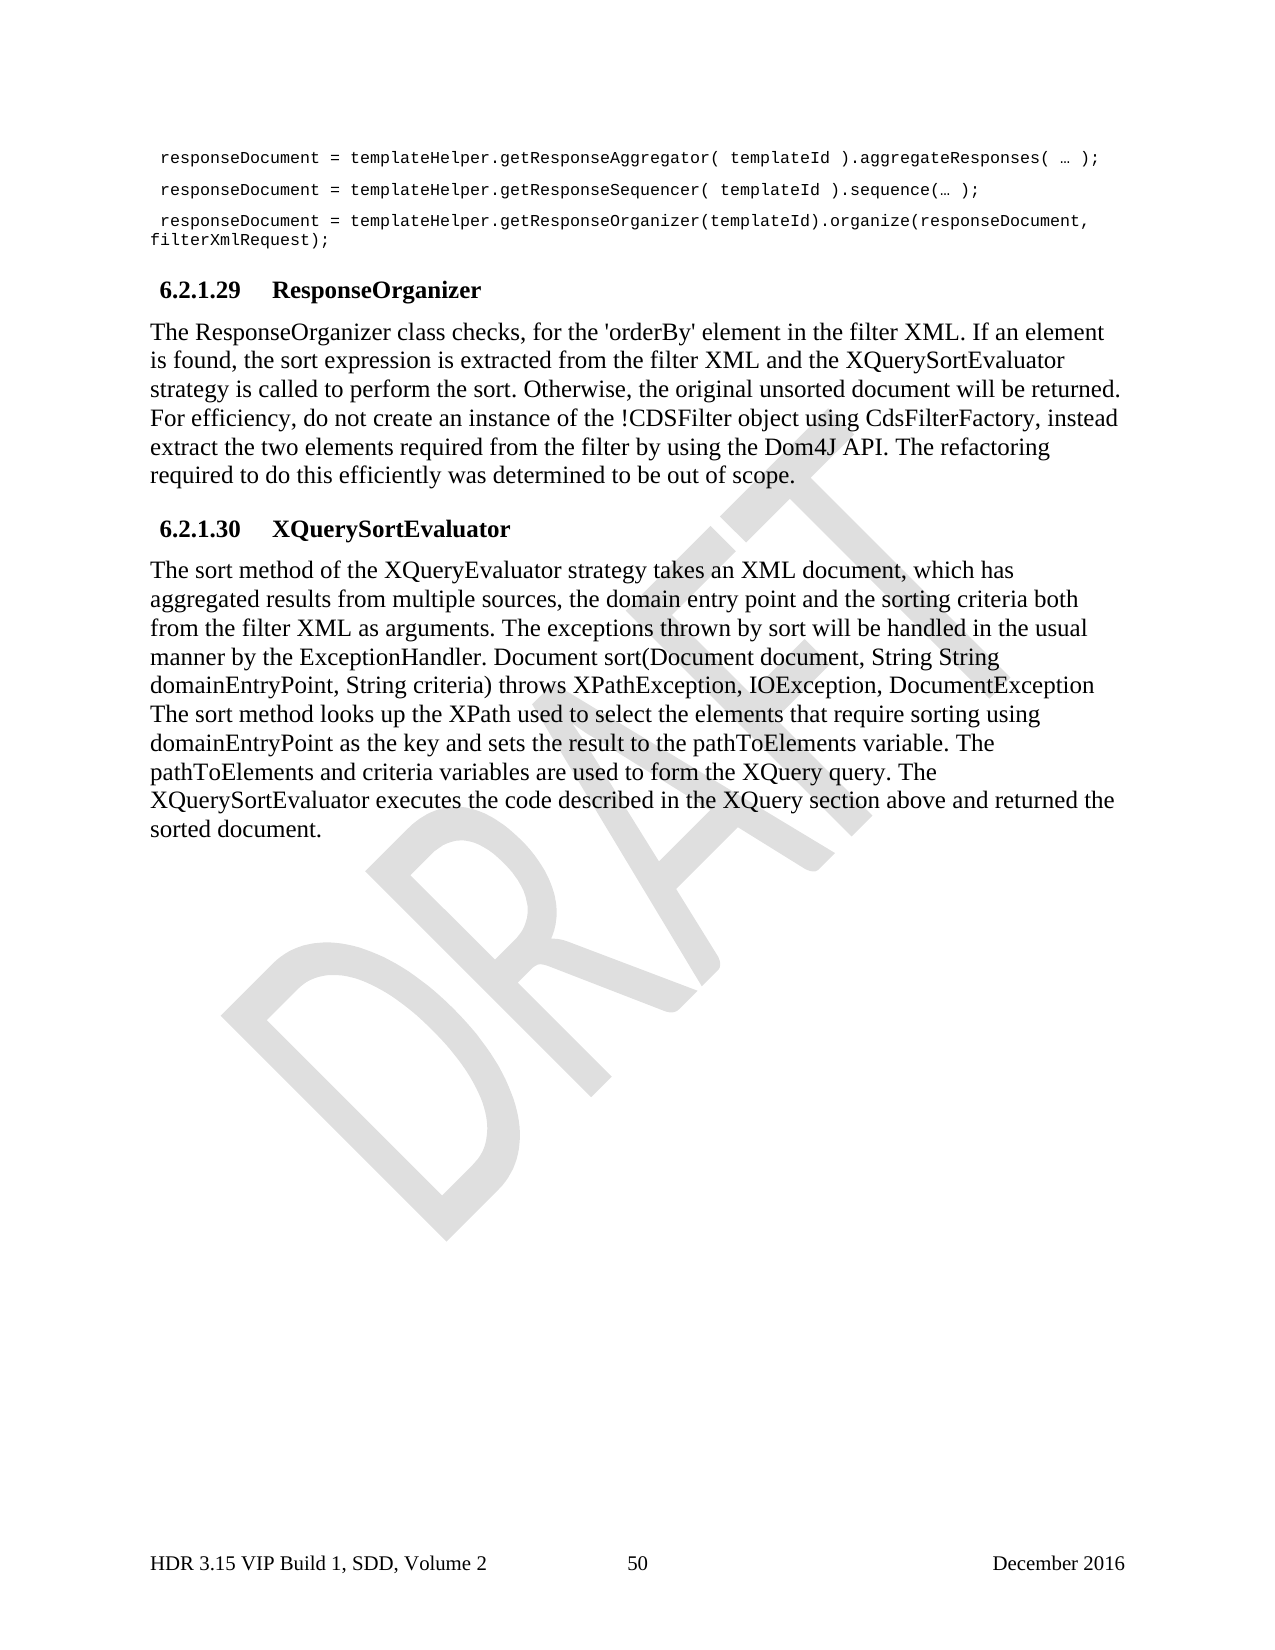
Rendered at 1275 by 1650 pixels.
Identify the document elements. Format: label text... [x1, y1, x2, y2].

text The sort method of the XQueryEvaluator strategy takes an XML document, which has aggregated results from multiple sources, the domain entry point and the sorting criteria both from the filter XML as arguments. The exceptions thrown by sort will be handled in the usual manner by the ExceptionHandler. Document sort(Document document, String String domainEntryPoint, String criteria) throws XPathException, IOException, DocumentException The sort method looks up the XPath used to select the elements that require sorting using domainEntryPoint as the key and sets the result to the pathToElements variable. The pathToElements and criteria variables are used to form the XQuery query. The XQuerySortEvaluator executes the code described in the XQuery section above and returned the sorted document. [150, 555, 1125, 843]
text responseDocument = templateHelper.getResponseSequencer( templateId ).sequence(… ); [150, 181, 1125, 200]
text The ResponseOrganizer class checks, for the 'orderBy' element in the filter XML. If an element is found, the sort expression is extracted from the filter XML and the XQuerySortEvaluator strategy is called to perform the sort. Otherwise, the original unsorted document will be returned. For efficiency, do not create an instance of the !CDSFilter object using CdsFilterFactory, instead extract the two elements required from the filter by using the Dom4J API. The refactoring required to do this efficiently was determined to be out of scope. [150, 317, 1125, 489]
subtitle ResponseOrganizer [159, 275, 1125, 304]
text responseDocument = templateHelper.getResponseAggregator( templateId ).aggregateResponses( … ); [150, 150, 1125, 169]
text responseDocument = templateHelper.getResponseOrganizer(templateId).organize(responseDocument, filterXmlRequest); [150, 213, 1125, 250]
subtitle XQuerySortEvaluator [159, 514, 1125, 543]
